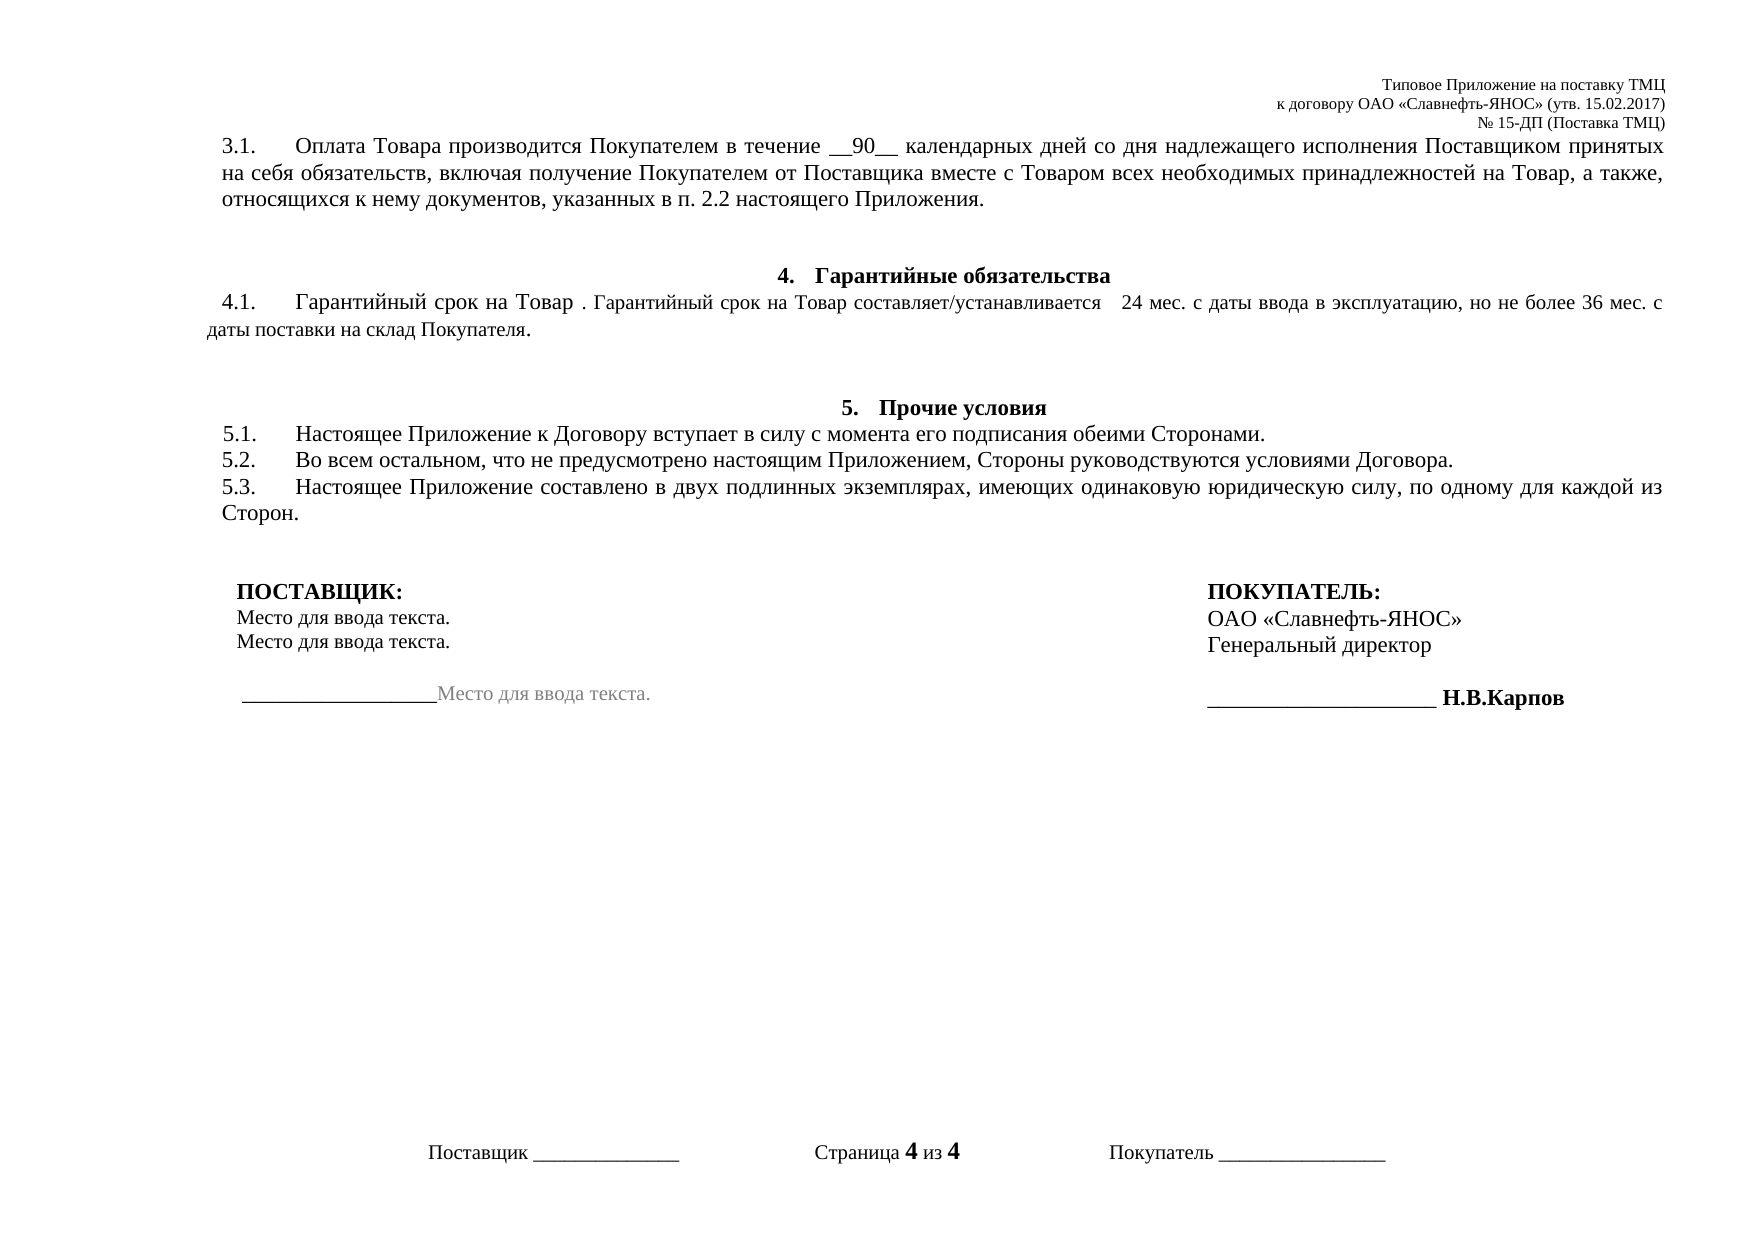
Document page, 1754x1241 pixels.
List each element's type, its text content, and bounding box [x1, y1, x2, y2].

text 3.1. Оплата Товара производится Покупателем в течение календарных дней со дня надлежащего исполнения Поставщиком принятых на себя обязательств, включая получение Покупателем от Поставщика вместе с Товаром всех необходимых принадлежностей на Товар, а также, относящихся к нему документов, указанных в п. 2.2 настоящего Приложения. [222, 132, 1665, 212]
text 5.1. Настоящее Приложение к Договору вступает в силу с момента его подписания обеими Сторонами. [223, 420, 1665, 446]
list Гарантийные обязательства [223, 262, 1665, 288]
table_header ПОКУПАТЕЛЬ: ОАО «Славнефть-ЯНОС» Генеральный директор ____________________ [1196, 578, 1734, 733]
table_header ПОСТАВЩИК: [135, 578, 1196, 733]
text 5.2. Во всем остальном, что не предусмотрено настоящим Приложением, Стороны руководствуются условиями Договора. [222, 446, 1665, 473]
text 5.3. Настоящее Приложение составлено в двух подлинных экземплярах, имеющих одинаковую юридическую силу, по одному для каждой из Сторон. [222, 473, 1665, 526]
text 4.1. Гарантийный срок на Товар . [207, 288, 1665, 341]
list Прочие условия [223, 394, 1665, 420]
